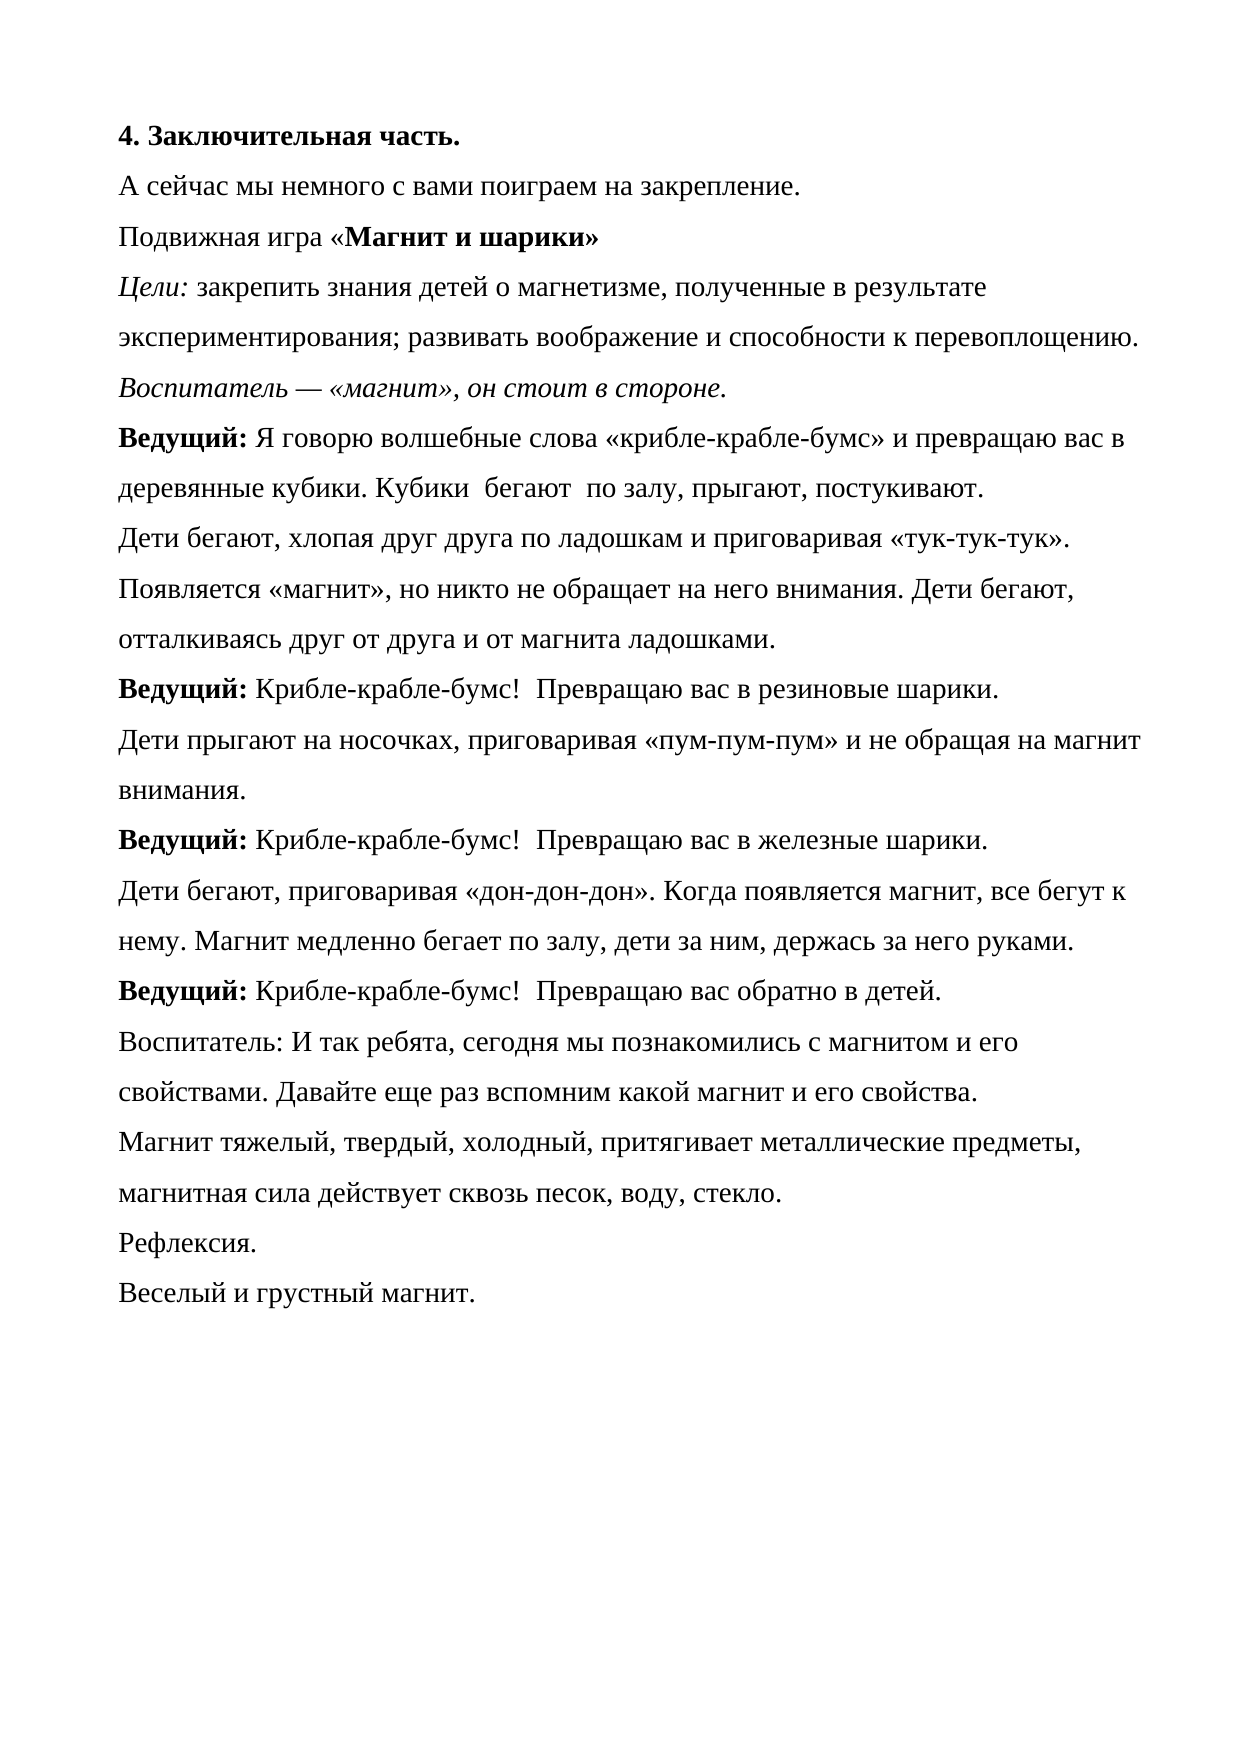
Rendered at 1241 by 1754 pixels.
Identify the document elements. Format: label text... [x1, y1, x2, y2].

text Рефлексия. [118, 1225, 1152, 1258]
text Подвижная игра «Магнит и шарики» [118, 219, 1152, 252]
text Магнит тяжелый, твердый, холодный, притягивает металлические предметы, магнитная сила действует сквозь песок, воду, стекло. [118, 1124, 1152, 1208]
text Веселый и грустный магнит. [118, 1275, 1152, 1309]
text А сейчас мы немного с вами поиграем на закрепление. [118, 168, 1152, 202]
text Цели: закрепить знания детей о магнетизме, полученные в результате экспериментирования; развивать воображение и способности к перевоплощению. Воспитатель — «магнит», он стоит в стороне. Ведущий: Я говорю волшебные слова «крибле-крабле-бумс» и превращаю вас в деревянные кубики. Кубики бегают по залу, прыгают, постукивают. Дети бегают, хлопая друг друга по ладошкам и приговаривая «тук-тук-тук». Появляется «магнит», но никто не обращает на него внимания. Дети бегают, отталкиваясь друг от друга и от магнита ладошками. Ведущий: Крибле-крабле-бумс! Превращаю вас в резиновые шарики. Дети прыгают на носочках, приговаривая «пум-пум-пум» и не обращая на магнит внимания. Ведущий: Крибле-крабле-бумс! Превращаю вас в железные шарики. Дети бегают, приговаривая «дон-дон-дон». Когда появляется магнит, все бегут к нему. Магнит медленно бегает по залу, дети за ним, держась за него руками. [118, 269, 1152, 957]
text Ведущий: Крибле-крабле-бумс! Превращаю вас обратно в детей. [118, 973, 1152, 1007]
text 4. Заключительная часть. [118, 118, 1152, 152]
text Воспитатель: И так ребята, сегодня мы познакомились с магнитом и его свойствами. Давайте еще раз вспомним какой магнит и его свойства. [118, 1024, 1152, 1108]
